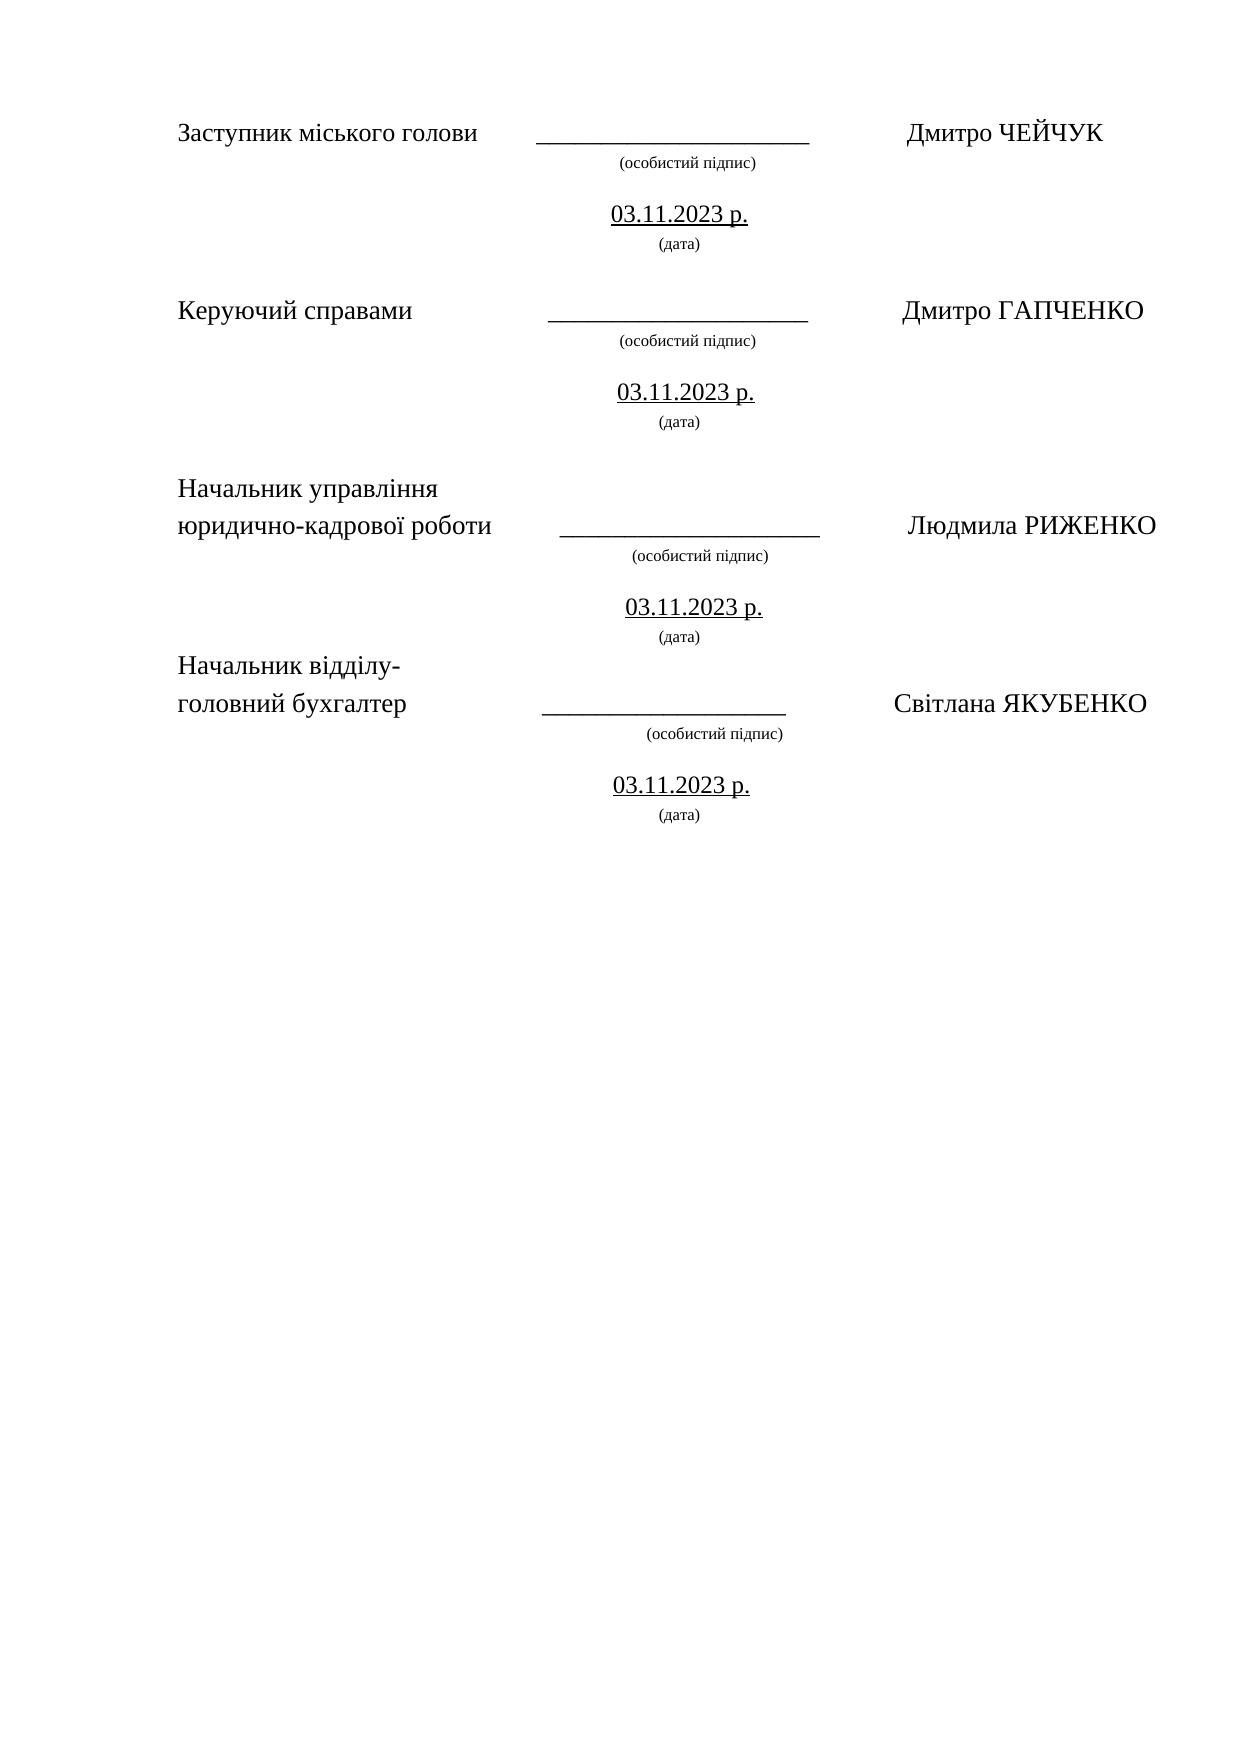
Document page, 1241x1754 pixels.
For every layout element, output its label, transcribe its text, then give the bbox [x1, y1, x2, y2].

text головний бухгалтер __________________ Світлана ЯКУБЕНКО [177, 687, 1181, 718]
text юридично-кадрової роботи ____________________ Людмила РИЖЕНКО [177, 509, 1181, 540]
text (особистий підпис) [177, 153, 1181, 172]
text Керуючий справами ____________________ Дмитро ГАПЧЕНКО [177, 294, 1181, 325]
text (особистий підпис) [177, 546, 1181, 565]
text Начальник управління [177, 472, 1181, 503]
text (дата) [177, 411, 1181, 431]
text 03.11.2023 р. [177, 377, 1181, 406]
text (особистий підпис) [177, 724, 1181, 743]
text 03.11.2023 р. [177, 199, 1181, 228]
text Начальник відділу- [177, 649, 1181, 681]
text Заступник міського голови _____________________ Дмитро ЧЕЙЧУК [177, 117, 1181, 147]
text (дата) [177, 234, 1181, 253]
text (дата) [177, 804, 1181, 823]
text 03.11.2023 р. [177, 770, 1181, 799]
text (особистий підпис) [177, 331, 1181, 350]
text 03.11.2023 р. [177, 592, 1181, 621]
text (дата) [177, 627, 1181, 646]
